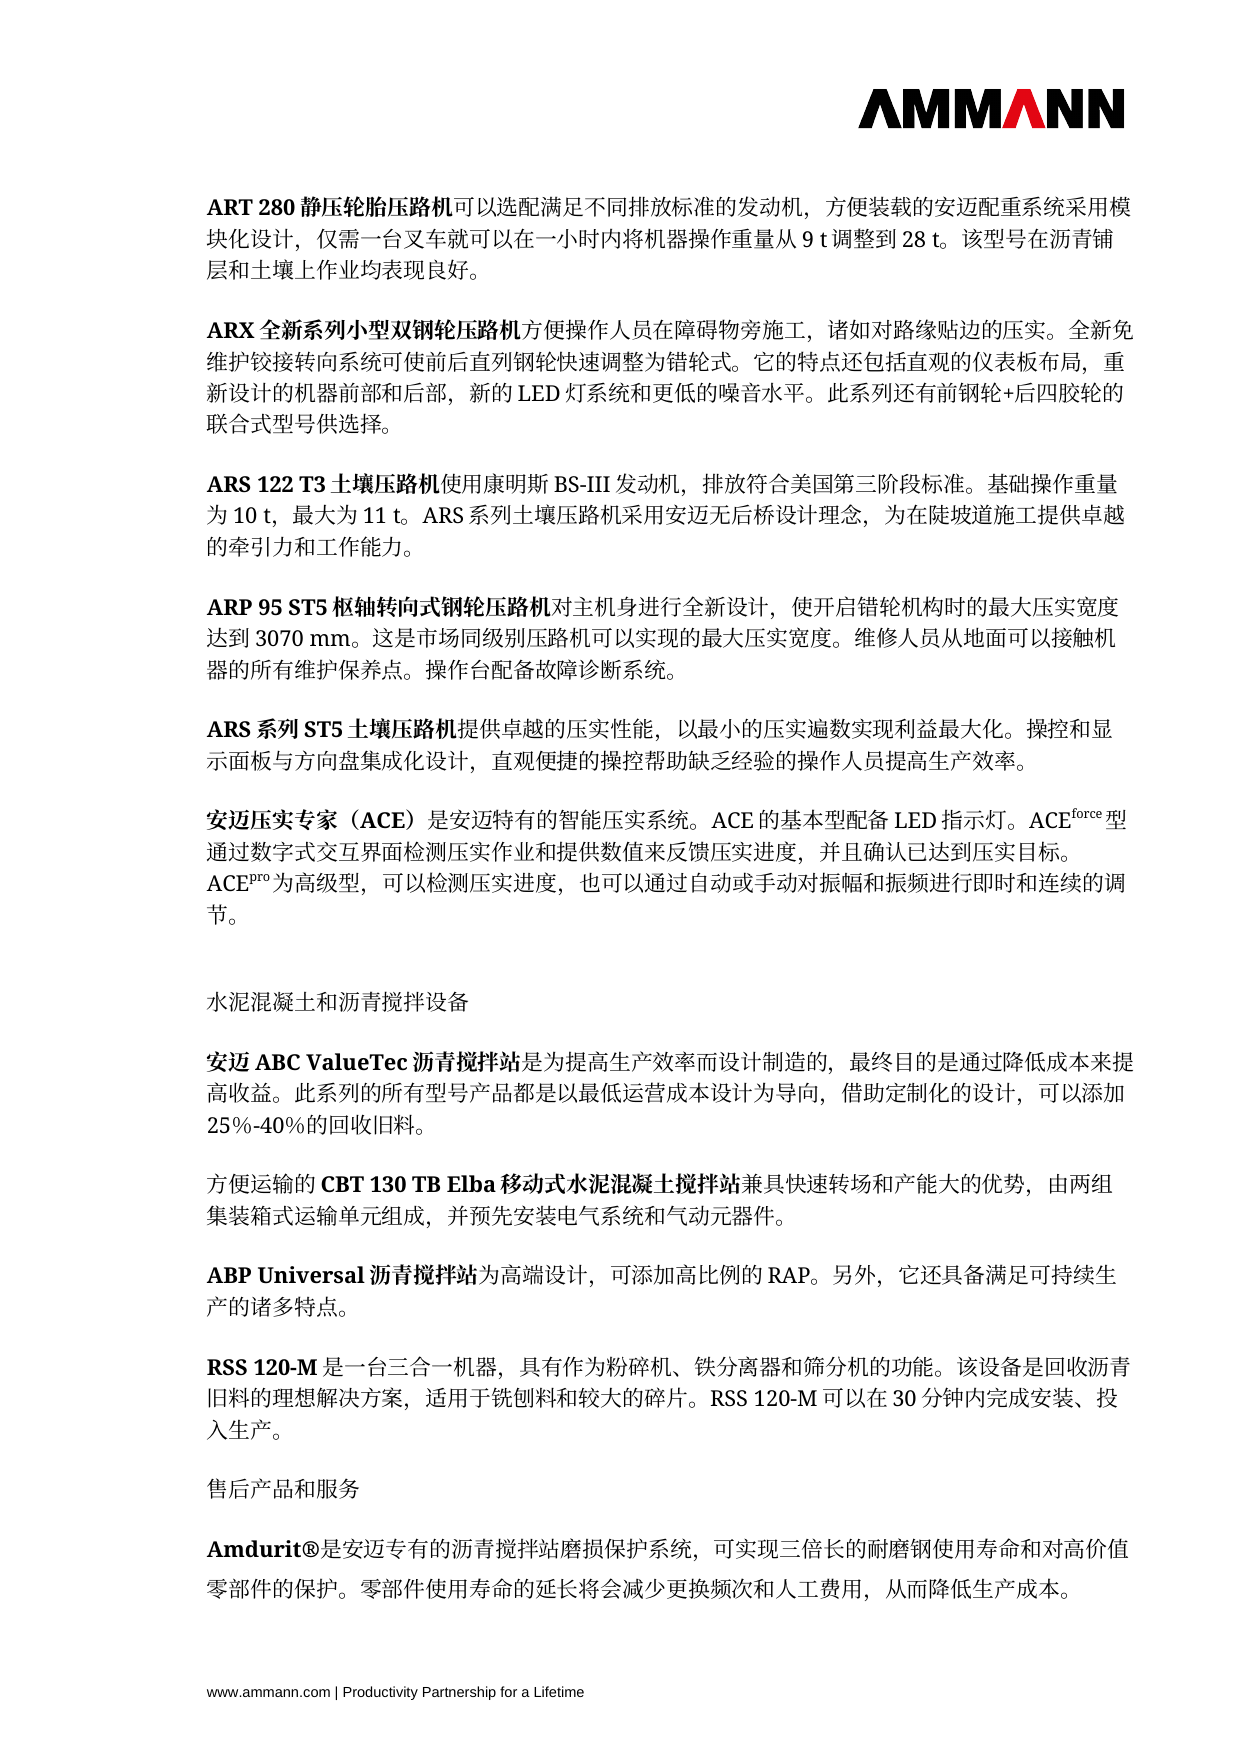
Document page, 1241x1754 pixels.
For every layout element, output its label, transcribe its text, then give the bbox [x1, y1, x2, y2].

text ARX全新系列小型双钢轮压路机方便操作人员在障碍物旁施工，诸如对路缘贴边的压实。全新免维护铰接转向系统可使前后直列钢轮快速调整为错轮式。它的特点还包括直观的仪表板布局，重新设计的机器前部和后部，新的LED灯系统和更低的噪音水平。此系列还有前钢轮+后四胶轮的联合式型号供选择。 [207, 313, 1134, 439]
text 安迈压实专家（ACE）是安迈特有的智能压实系统。ACE的基本型配备LED指示灯。ACEforce型通过数字式交互界面检测压实作业和提供数值来反馈压实进度，并且确认已达到压实目标。ACEpro为高级型，可以检测压实进度，也可以通过自动或手动对振幅和振频进行即时和连续的调节。 [207, 803, 1134, 929]
text ABP Universal沥青搅拌站为高端设计，可添加高比例的RAP。另外，它还具备满足可持续生产的诸多特点。 [207, 1259, 1134, 1322]
text 方便运输的CBT 130 TB Elba移动式水泥混凝土搅拌站兼具快速转场和产能大的优势，由两组集装箱式运输单元组成，并预先安装电气系统和气动元器件。 [207, 1168, 1134, 1231]
picture [822, 53, 1160, 164]
text 安迈ABC ValueTec沥青搅拌站是为提高生产效率而设计制造的，最终目的是通过降低成本来提高收益。此系列的所有型号产品都是以最低运营成本设计为导向，借助定制化的设计，可以添加25％-40％的回收旧料。 [207, 1045, 1134, 1139]
text ARP 95 ST5枢轴转向式钢轮压路机对主机身进行全新设计，使开启错轮机构时的最大压实宽度达到3070 mm。这是市场同级别压路机可以实现的最大压实宽度。维修人员从地面可以接触机器的所有维护保养点。操作台配备故障诊断系统。 [207, 590, 1134, 684]
text ARS 122 T3土壤压路机使用康明斯BS-III发动机，排放符合美国第三阶段标准。基础操作重量为10 t，最大为11 t。ARS系列土壤压路机采用安迈无后桥设计理念，为在陡坡道施工提供卓越的牵引力和工作能力。 [207, 467, 1134, 562]
text 水泥混凝土和沥青搅拌设备 [207, 986, 1134, 1017]
text ARS系列ST5土壤压路机提供卓越的压实性能，以最小的压实遍数实现利益最大化。操控和显示面板与方向盘集成化设计，直观便捷的操控帮助缺乏经验的操作人员提高生产效率。 [207, 712, 1134, 775]
text 售后产品和服务 [207, 1472, 1134, 1504]
text Amdurit®是安迈专有的沥青搅拌站磨损保护系统，可实现三倍长的耐磨钢使用寿命和对高价值零部件的保护。零部件使用寿命的延长将会减少更换频次和人工费用，从而降低生产成本。 [207, 1532, 1134, 1604]
text ART 280静压轮胎压路机可以选配满足不同排放标准的发动机，方便装载的安迈配重系统采用模块化设计，仅需一台叉车就可以在一小时内将机器操作重量从9 t调整到28 t。该型号在沥青铺层和土壤上作业均表现良好。 [207, 191, 1134, 285]
text RSS 120-M是一台三合一机器，具有作为粉碎机、铁分离器和筛分机的功能。该设备是回收沥青旧料的理想解决方案，适用于铣刨料和较大的碎片。RSS 120-M可以在30分钟内完成安装、投入生产。 [207, 1350, 1134, 1444]
